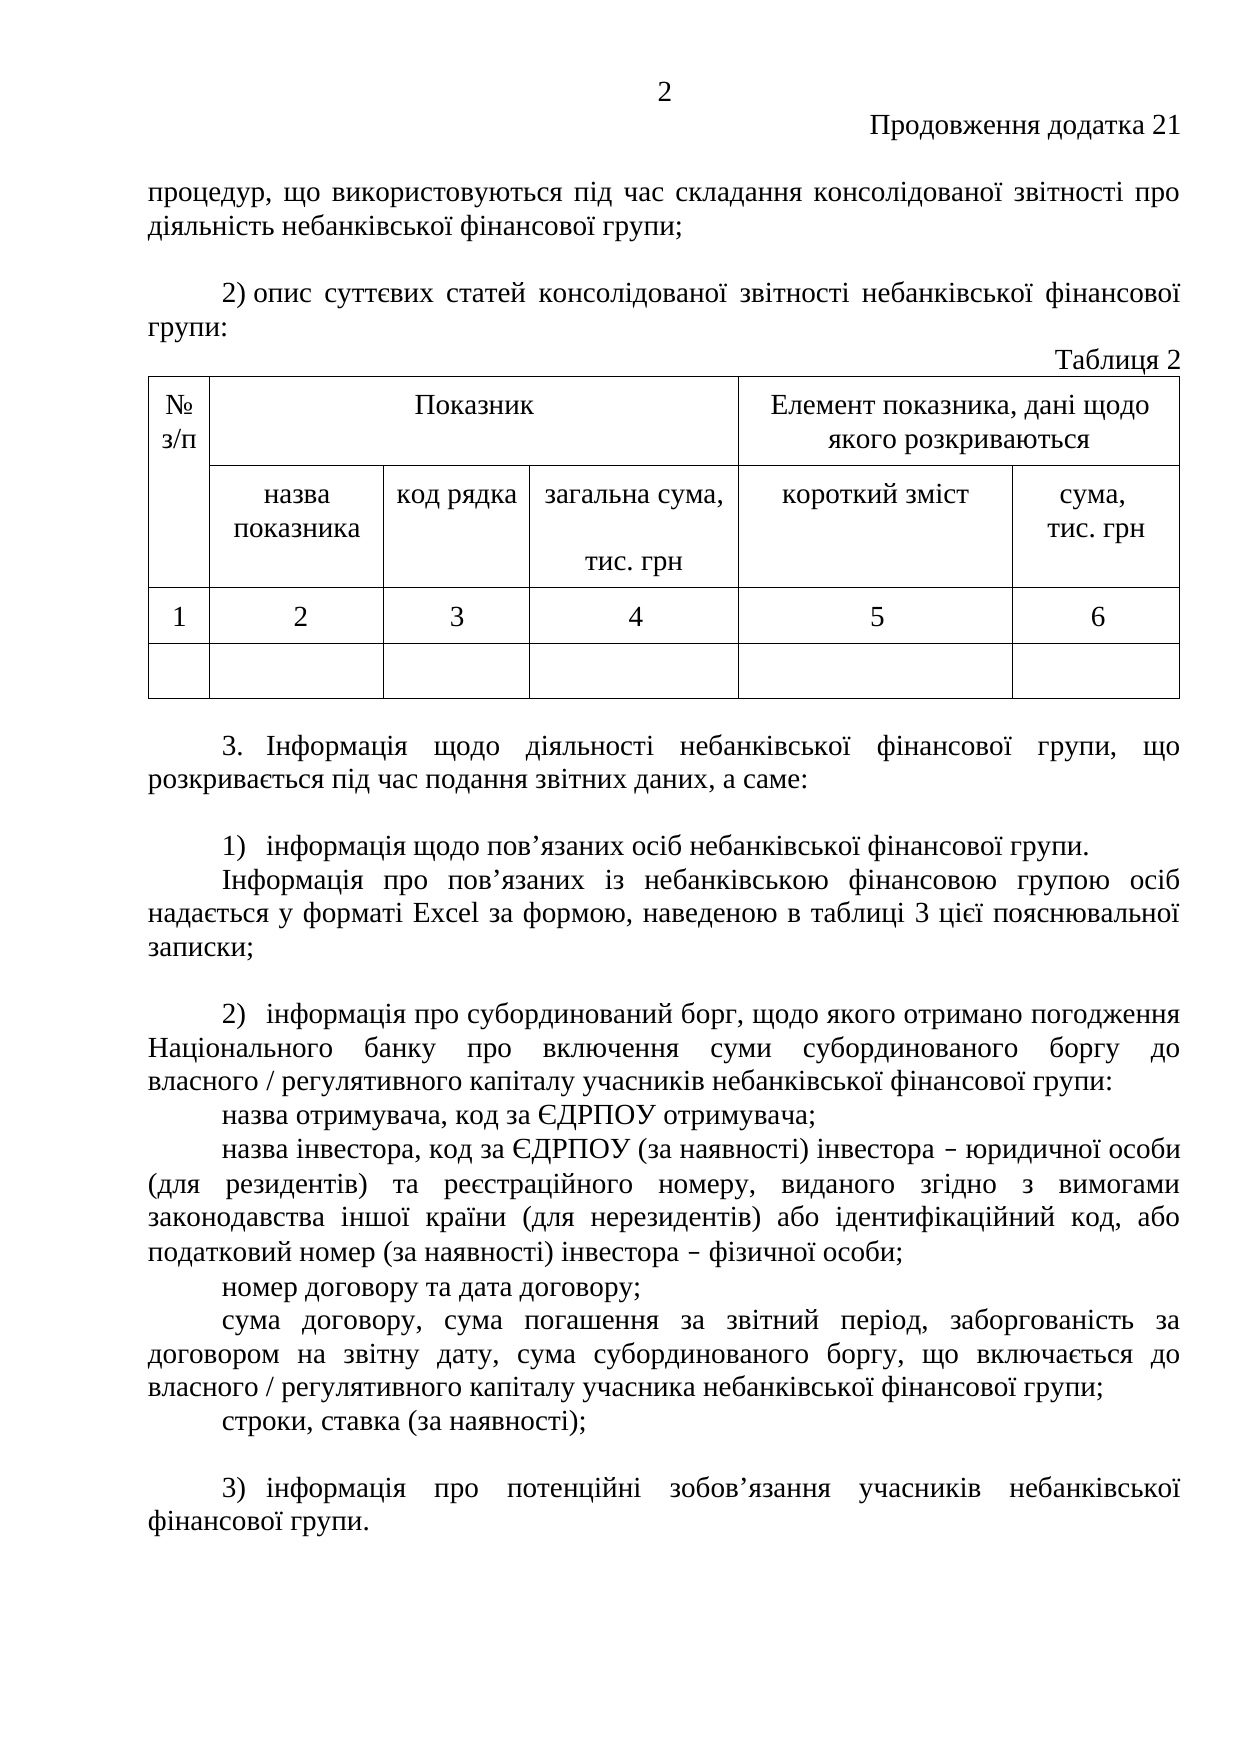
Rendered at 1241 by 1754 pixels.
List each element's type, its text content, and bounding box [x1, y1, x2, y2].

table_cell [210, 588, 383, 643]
list назва інвестора, код за ЄДРПОУ (за наявності) інвестора – юридичної особи (для резидентів) та реєстраційного номеру, виданого згідно з вимогами законодавства іншої країни (для нерезидентів) або ідентифікаційний код, або податковий номер (за наявності) інвестора – фізичної особи; [148, 1130, 1181, 1269]
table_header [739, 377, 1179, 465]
text 2) опис суттєвих статей консолідованої звітності небанківської фінансової групи: [148, 275, 1181, 342]
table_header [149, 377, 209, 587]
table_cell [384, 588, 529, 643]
list Інформація щодо діяльності небанківської фінансової групи, що розкривається під час подання звітних даних, а саме: [148, 728, 1181, 795]
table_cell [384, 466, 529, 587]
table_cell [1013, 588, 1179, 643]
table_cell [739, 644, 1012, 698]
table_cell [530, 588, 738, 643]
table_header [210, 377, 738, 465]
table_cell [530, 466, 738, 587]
text сума договору, сума погашення за звітний період, заборгованість за договором на звітну дату, сума субординованого боргу, що включається до власного / регулятивного капіталу учасника небанківської фінансової групи; [148, 1302, 1181, 1403]
list інформація щодо пов’язаних осіб небанківської фінансової групи. [148, 828, 1181, 862]
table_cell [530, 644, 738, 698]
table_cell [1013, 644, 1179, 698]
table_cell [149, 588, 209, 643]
text номер договору та дата договору; [148, 1269, 1181, 1302]
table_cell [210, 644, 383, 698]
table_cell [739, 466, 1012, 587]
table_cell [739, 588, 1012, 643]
text строки, ставка (за наявності); [148, 1403, 1181, 1436]
list інформація про субординований борг, щодо якого отримано погодження Національного банку про включення суми субординованого боргу до власного / регулятивного капіталу учасників небанківської фінансової групи: [148, 996, 1181, 1097]
list інформація про потенційні зобов’язання учасників небанківської фінансової групи. [148, 1470, 1181, 1537]
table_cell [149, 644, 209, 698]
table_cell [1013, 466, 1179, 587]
text назва отримувача, код за ЄДРПОУ отримувача; [148, 1097, 1181, 1130]
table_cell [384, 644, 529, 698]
list Інформація про пов’язаних із небанківською фінансовою групою осіб надається у форматі Excel за формою, наведеною в таблиці 3 цієї пояснювальної записки; [148, 862, 1181, 963]
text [148, 174, 1181, 242]
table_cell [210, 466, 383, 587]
text Таблиця 2 [148, 342, 1181, 376]
